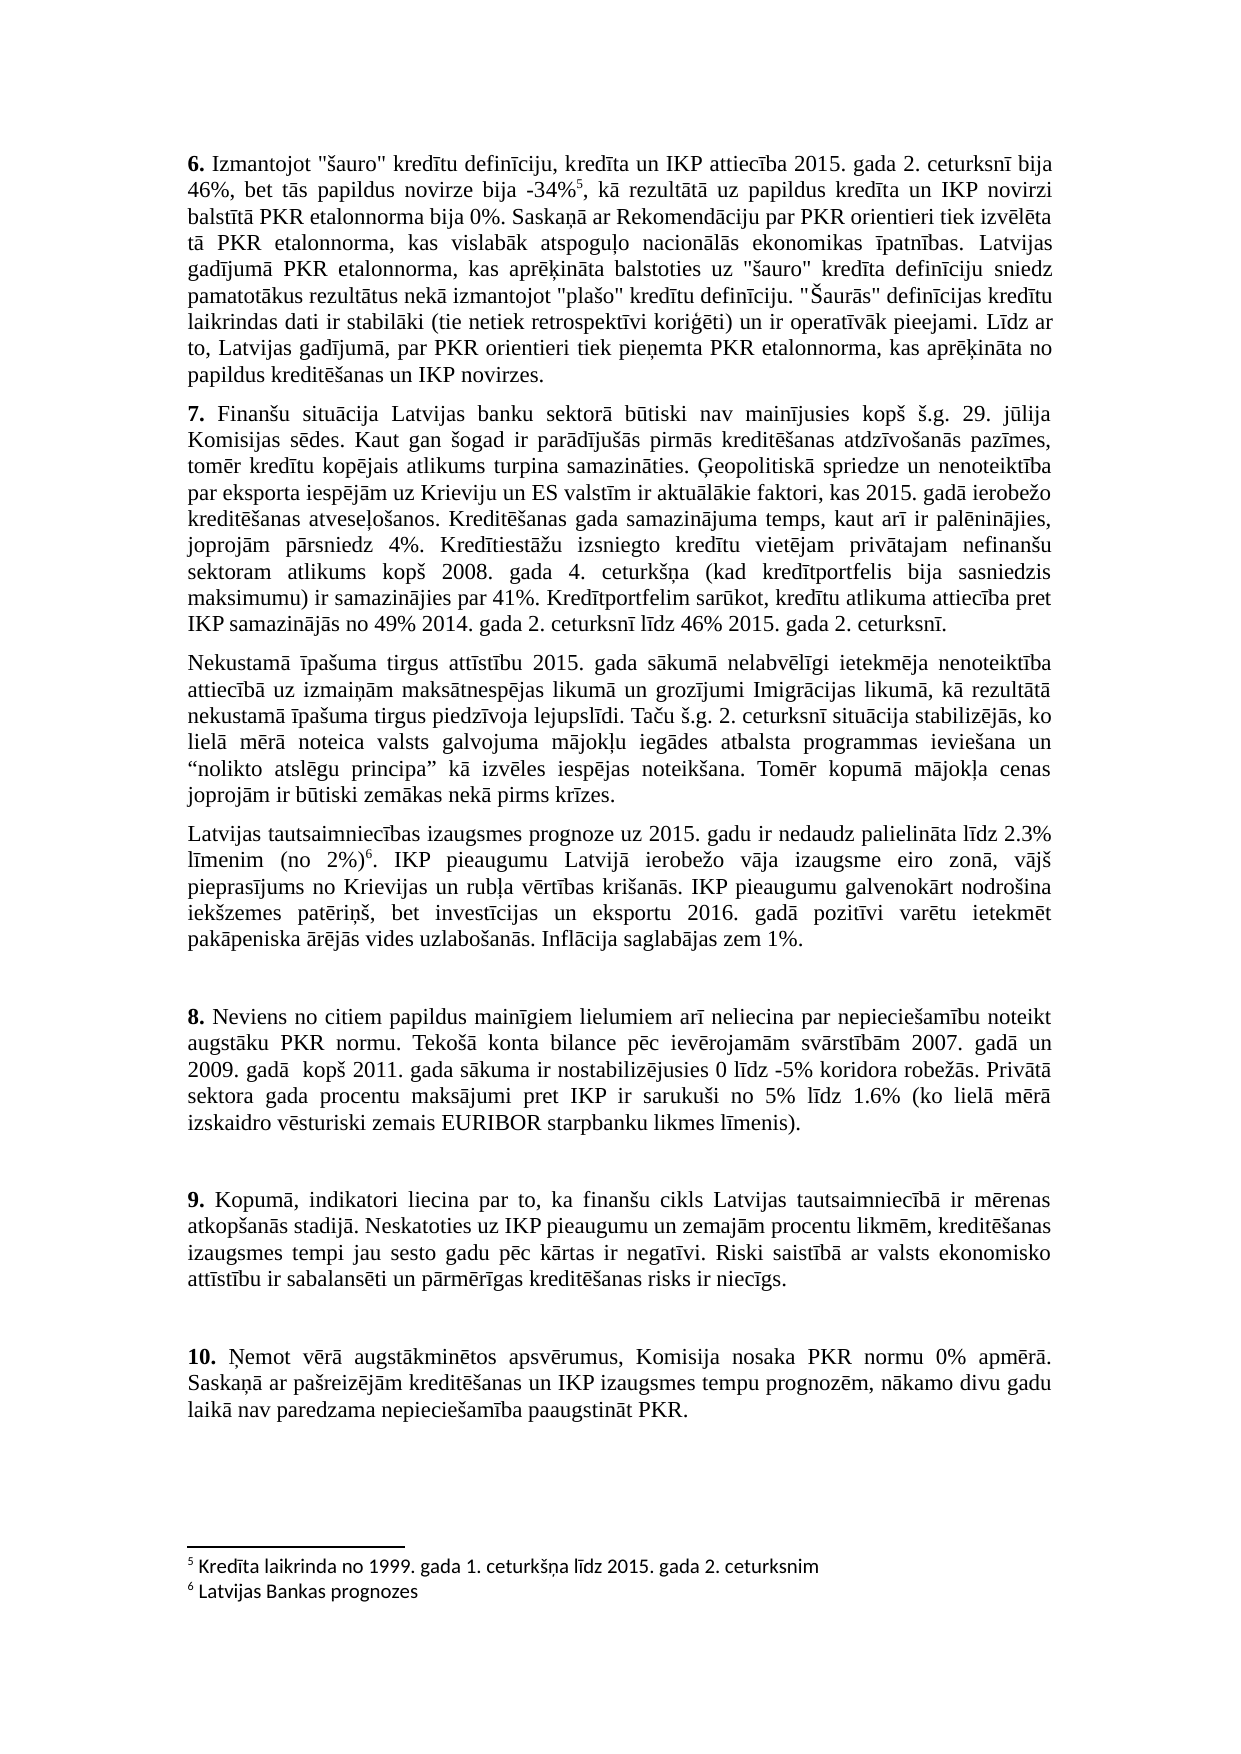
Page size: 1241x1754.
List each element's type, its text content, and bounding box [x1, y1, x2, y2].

text Nekustamā īpašuma tirgus attīstību 2015. gada sākumā nelabvēlīgi ietekmēja nenoteiktība attiecībā uz izmaiņām maksātnespējas likumā un grozījumi Imigrācijas likumā, kā rezultātā nekustamā īpašuma tirgus piedzīvoja lejupslīdi. Taču š.g. 2. ceturksnī situācija stabilizējās, ko lielā mērā noteica valsts galvojuma mājokļu iegādes atbalsta programmas ieviešana un “nolikto atslēgu principa” kā izvēles iespējas noteikšana. Tomēr kopumā mājokļa cenas joprojām ir būtiski zemākas nekā pirms krīzes. [187, 649, 1053, 807]
text 7. Finanšu situācija Latvijas banku sektorā būtiski nav mainījusies kopš š.g. 29. jūlija Komisijas sēdes. Kaut gan šogad ir parādījušās pirmās kreditēšanas atdzīvošanās pazīmes, tomēr kredītu kopējais atlikums turpina samazināties. Ģeopolitiskā spriedze un nenoteiktība par eksporta iespējām uz Krieviju un ES valstīm ir aktuālākie faktori, kas 2015. gadā ierobežo kreditēšanas atveseļošanos. Kreditēšanas gada samazinājuma temps, kaut arī ir palēninājies, joprojām pārsniedz 4%. Kredītiestāžu izsniegto kredītu vietējam privātajam nefinanšu sektoram atlikums kopš 2008. gada 4. ceturkšņa (kad kredītportfelis bija sasniedzis maksimumu) ir samazinājies par 41%. Kredītportfelim sarūkot, kredītu atlikuma attiecība pret IKP samazinājās no 49% 2014. gada 2. ceturksnī līdz 46% 2015. gada 2. ceturksnī. [187, 400, 1053, 637]
text 8. Neviens no citiem papildus mainīgiem lielumiem arī neliecina par nepieciešamību noteikt augstāku PKR normu. Tekošā konta bilance pēc ievērojamām svārstībām 2007. gadā un 2009. gadā kopš 2011. gada sākuma ir nostabilizējusies 0 līdz -5% koridora robežās. Privātā sektora gada procentu maksājumi pret IKP ir sarukuši no 5% līdz 1.6% (ko lielā mērā izskaidro vēsturiski zemais EURIBOR starpbanku likmes līmenis). [187, 1003, 1053, 1135]
text 10. Ņemot vērā augstākminētos apsvērumus, Komisija nosaka PKR normu 0% apmērā. Saskaņā ar pašreizējām kreditēšanas un IKP izaugsmes tempu prognozēm, nākamo divu gadu laikā nav paredzama nepieciešamība paaugstināt PKR. [187, 1343, 1053, 1422]
text 9. Kopumā, indikatori liecina par to, ka finanšu cikls Latvijas tautsaimniecībā ir mērenas atkopšanās stadijā. Neskatoties uz IKP pieaugumu un zemajām procentu likmēm, kreditēšanas izaugsmes tempi jau sesto gadu pēc kārtas ir negatīvi. Riski saistībā ar valsts ekonomisko attīstību ir sabalansēti un pārmērīgas kreditēšanas risks ir niecīgs. [187, 1186, 1053, 1292]
text Latvijas tautsaimniecības izaugsmes prognoze uz 2015. gadu ir nedaudz palielināta līdz 2.3% līmenim (no 2%). IKP pieaugumu Latvijā ierobežo vāja izaugsme eiro zonā, vājš pieprasījums no Krievijas un rubļa vērtības krišanās. IKP pieaugumu galvenokārt nodrošina iekšzemes patēriņš, bet investīcijas un eksportu 2016. gadā pozitīvi varētu ietekmēt pakāpeniska ārējās vides uzlabošanās. Inflācija saglabājas zem 1%. [187, 820, 1053, 952]
text 6. Izmantojot "šauro" kredītu definīciju, kredīta un IKP attiecība 2015. gada 2. ceturksnī bija 46%, bet tās papildus novirze bija -34%, kā rezultātā uz papildus kredīta un IKP novirzi balstītā PKR etalonnorma bija 0%. Saskaņā ar Rekomendāciju par PKR orientieri tiek izvēlēta tā PKR etalonnorma, kas vislabāk atspoguļo nacionālās ekonomikas īpatnības. Latvijas gadījumā PKR etalonnorma, kas aprēķināta balstoties uz "šauro" kredīta definīciju sniedz pamatotākus rezultātus nekā izmantojot "plašo" kredītu definīciju. "Šaurās" definīcijas kredītu laikrindas dati ir stabilāki (tie netiek retrospektīvi koriģēti) un ir operatīvāk pieejami. Līdz ar to, Latvijas gadījumā, par PKR orientieri tiek pieņemta PKR etalonnorma, kas aprēķināta no papildus kreditēšanas un IKP novirzes. [187, 150, 1053, 387]
